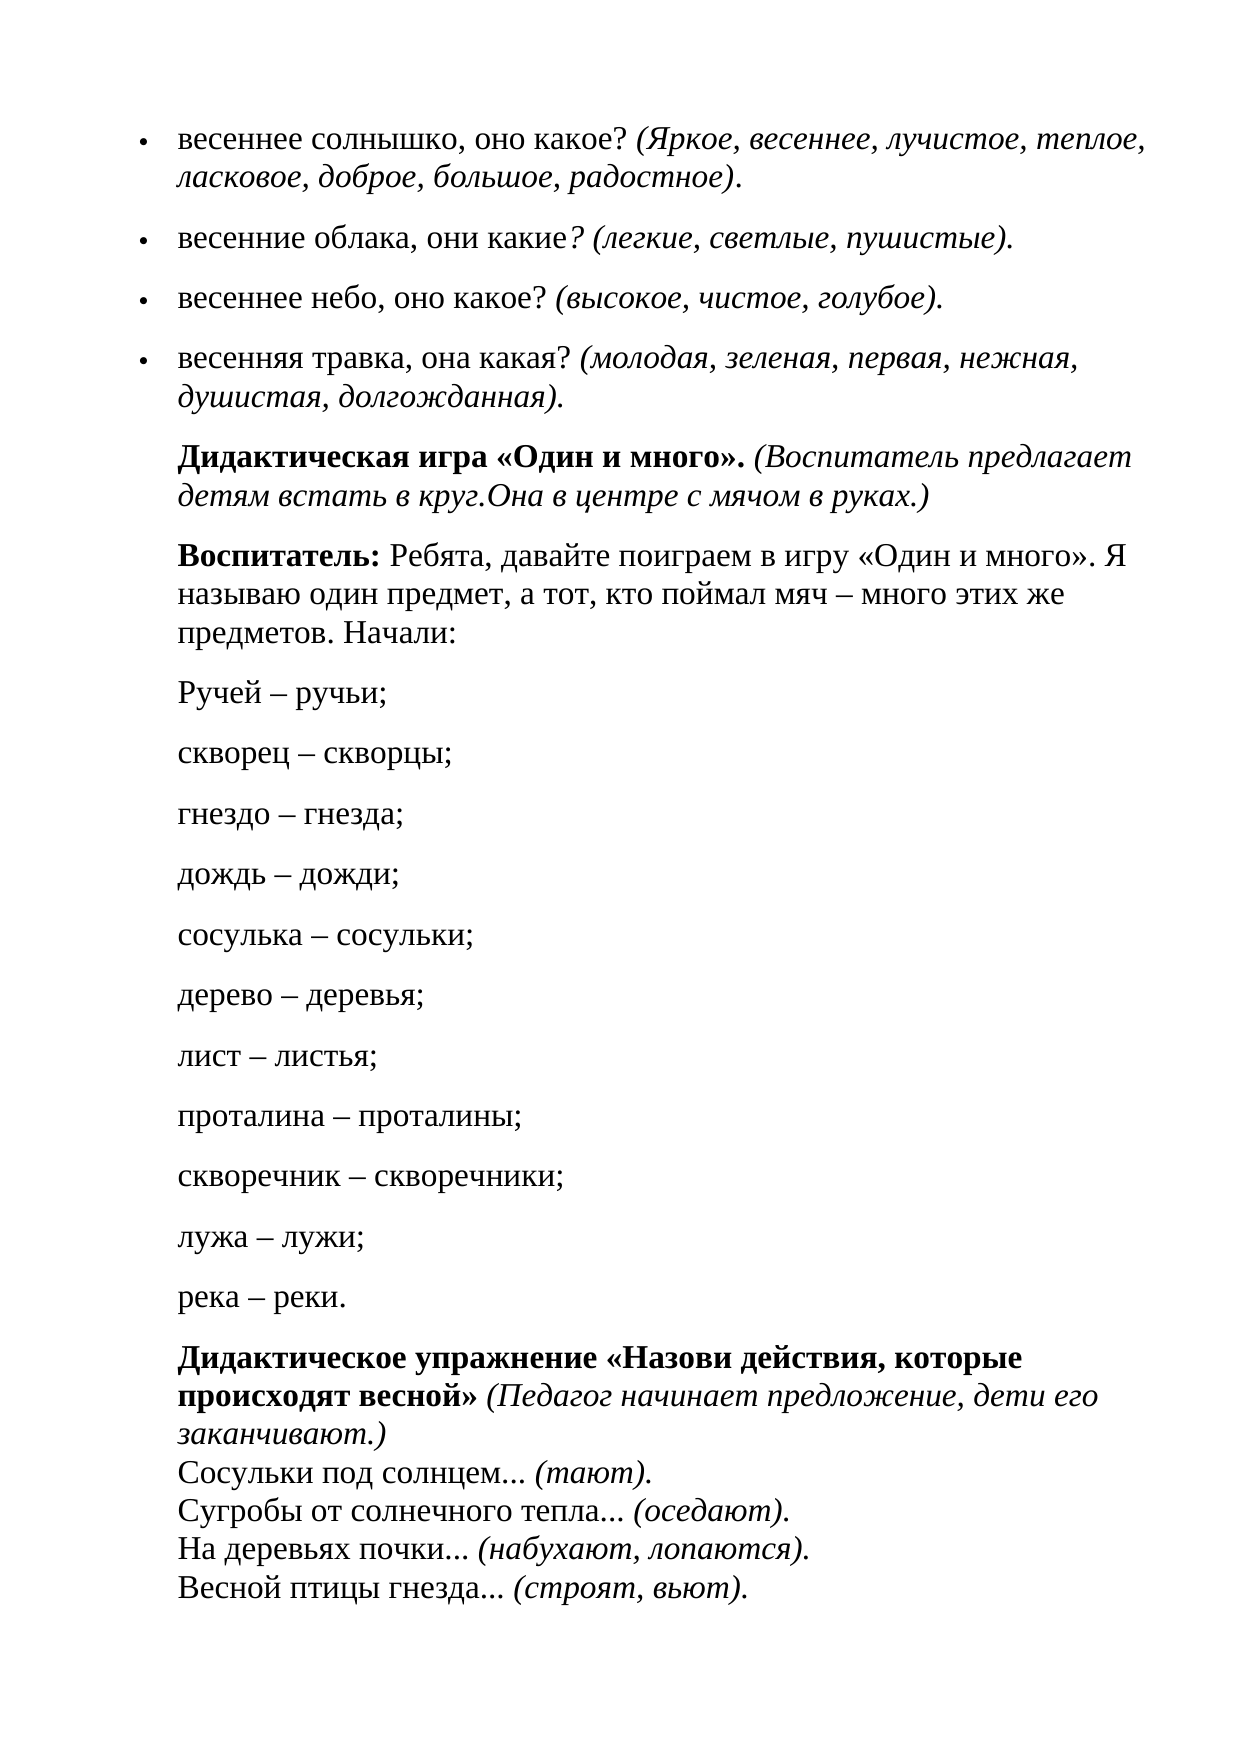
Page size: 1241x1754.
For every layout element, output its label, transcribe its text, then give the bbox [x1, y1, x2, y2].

text лужа – лужи; [177, 1216, 1152, 1254]
text река – реки. [177, 1276, 1152, 1315]
text лист – листья; [177, 1035, 1152, 1073]
list весенняя травка, она какая? (молодая, зеленая, первая, нежная, душистая, долгожданная). [140, 338, 1152, 414]
text проталина – проталины; [177, 1095, 1152, 1133]
text Воспитатель: Ребята, давайте поиграем в игру «Один и много». Я называю один предмет, а тот, кто поймал мяч – много этих же предметов. Начали: [177, 535, 1152, 650]
text гнездо – гнезда; [177, 793, 1152, 831]
text скворец – скворцы; [177, 733, 1152, 771]
text Дидактическая игра «Один и много». (Воспитатель предлагает детям встать в круг.Она в центре с мячом в руках.) [177, 436, 1152, 513]
list весенние облака, они какие? (легкие, светлые, пушистые). [140, 217, 1152, 255]
text сосулька – сосульки; [177, 914, 1152, 952]
text Дидактическое упражнение «Назови действия, которые происходят весной» (Педагог начинает предложение, дети его заканчивают.) Сосульки под солнцем... (тают). Сугробы от солнечного тепла... (оседают). На деревьях почки... (набухают, лопаются). Весной птицы гнезда... (строят, вьют). [177, 1337, 1152, 1605]
text скворечник – скворечники; [177, 1156, 1152, 1194]
text дерево – деревья; [177, 974, 1152, 1013]
list весеннее солнышко, оно какое? (Яркое, весеннее, лучистое, теплое, ласковое, доброе, большое, радостное). [140, 118, 1152, 195]
text дождь – дожди; [177, 853, 1152, 892]
text Ручей – ручьи; [177, 672, 1152, 711]
list весеннее небо, оно какое? (высокое, чистое, голубое). [140, 277, 1152, 316]
